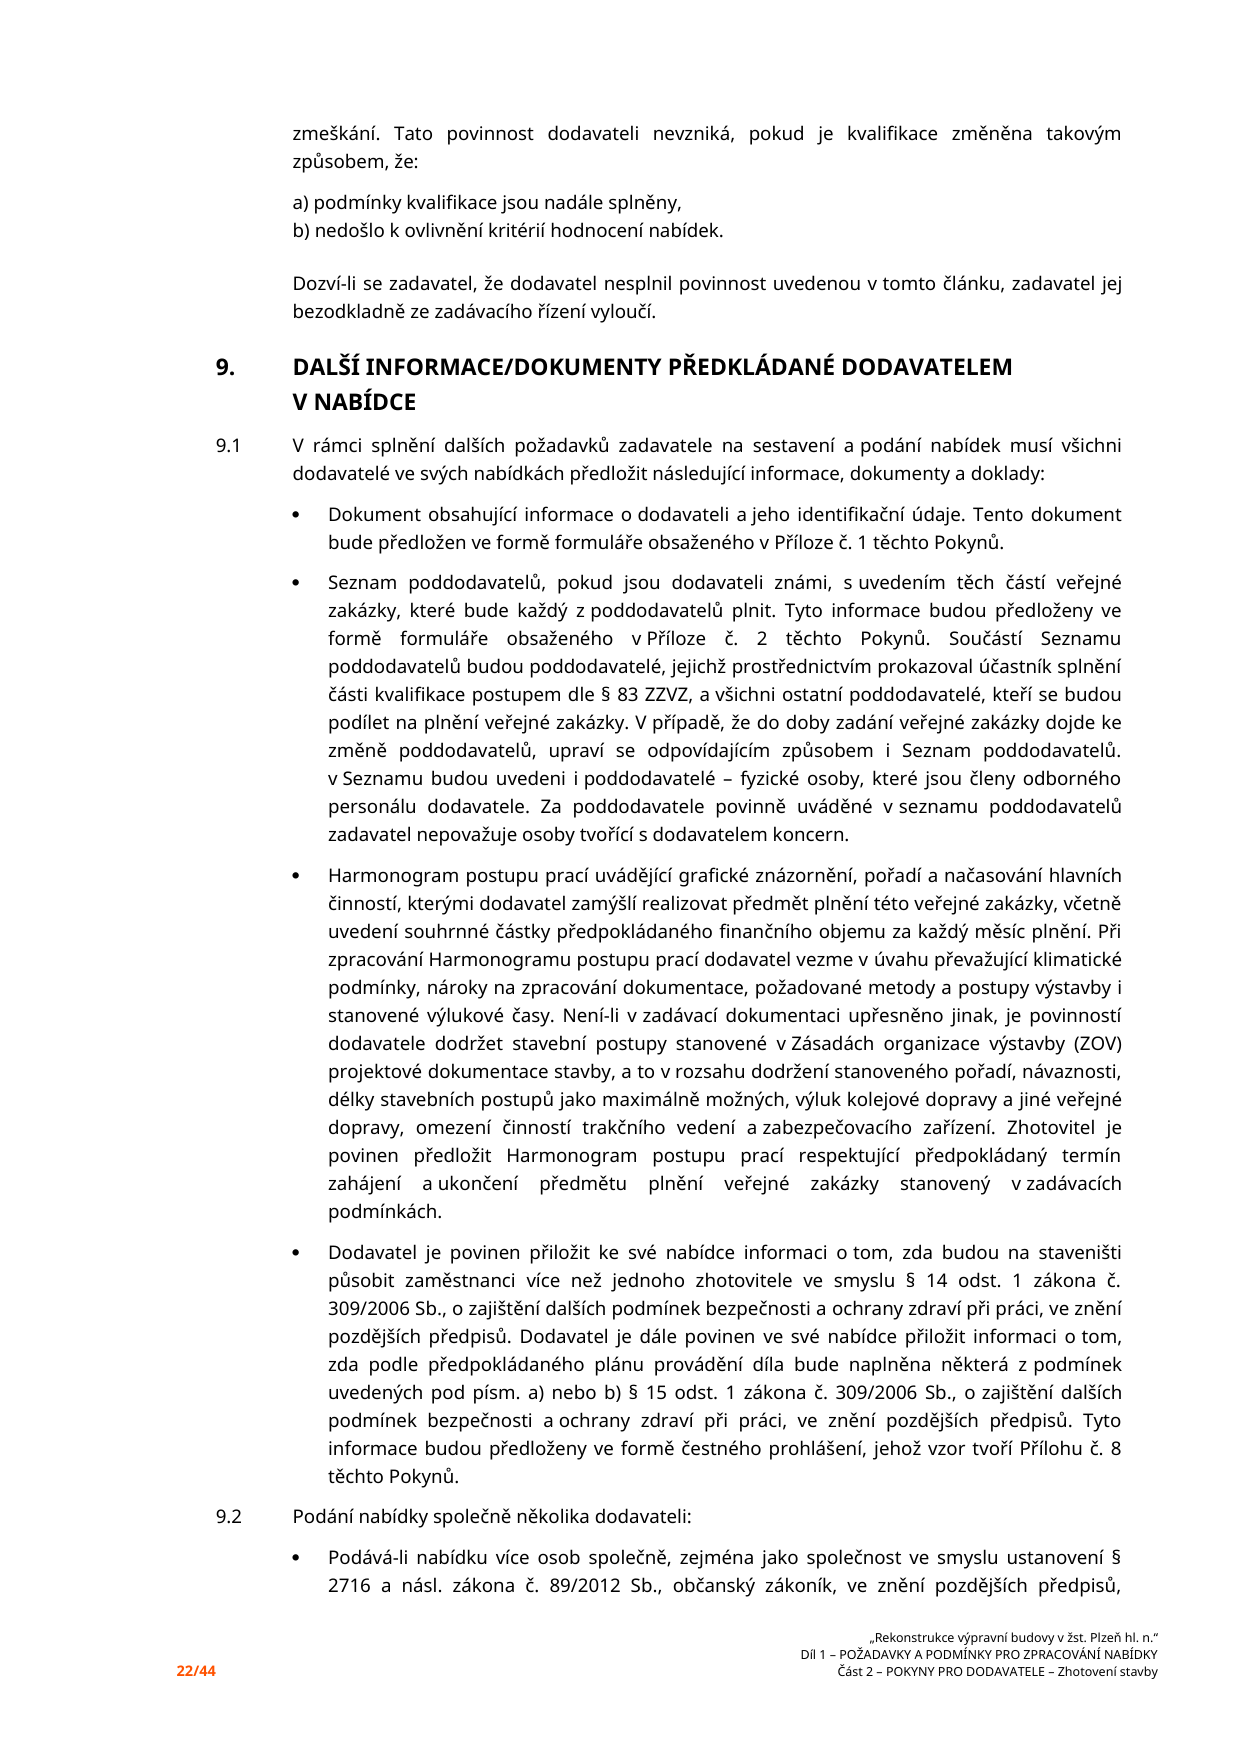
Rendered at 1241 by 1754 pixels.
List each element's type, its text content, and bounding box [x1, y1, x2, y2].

list Seznam poddodavatelů, pokud jsou dodavateli známi, s uvedením těch částí veřejné zakázky, které bude každý z poddodavatelů plnit. Tyto informace budou předloženy ve formě formuláře obsaženého v Příloze č. 2 těchto Pokynů. Součástí Seznamu poddodavatelů budou poddodavatelé, jejichž prostřednictvím prokazoval účastník splnění části kvalifikace postupem dle § 83 ZZVZ, a všichni ostatní poddodavatelé, kteří se budou podílet na plnění veřejné zakázky. V případě, že do doby zadání veřejné zakázky dojde ke změně poddodavatelů, upraví se odpovídajícím způsobem i Seznam poddodavatelů. v Seznamu budou uvedeni i poddodavatelé – fyzické osoby, které jsou členy odborného personálu dodavatele. Za poddodavatele povinně uváděné v seznamu poddodavatelů zadavatel nepovažuje osoby tvořící s dodavatelem koncern. [292, 569, 1122, 847]
text Podání nabídky společně několika dodavateli: [216, 1504, 1122, 1529]
list Dokument obsahující informace o dodavateli a jeho identifikační údaje. Tento dokument bude předložen ve formě formuláře obsaženého v Příloze č. 1 těchto Pokynů. [292, 501, 1122, 554]
text a) podmínky kvalifikace jsou nadále splněny, [292, 189, 1122, 215]
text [292, 121, 1122, 174]
text V rámci splnění dalších požadavků zadavatele na sestavení a podání nabídek musí všichni dodavatelé ve svých nabídkách předložit následující informace, dokumenty a doklady: [216, 432, 1122, 486]
list Dodavatel je povinen přiložit ke své nabídce informaci o tom, zda budou na staveništi působit zaměstnanci více než jednoho zhotovitele ve smyslu § 14 odst. 1 zákona č. 309/2006 Sb., o zajištění dalších podmínek bezpečnosti a ochrany zdraví při práci, ve znění pozdějších předpisů. Dodavatel je dále povinen ve své nabídce přiložit informaci o tom, zda podle předpokládaného plánu provádění díla bude naplněna některá z podmínek uvedených pod písm. a) nebo b) § 15 odst. 1 zákona č. 309/2006 Sb., o zajištění dalších podmínek bezpečnosti a ochrany zdraví při práci, ve znění pozdějších předpisů. Tyto informace budou předloženy ve formě čestného prohlášení, jehož vzor tvoří Přílohu č. 8 těchto Pokynů. [292, 1239, 1122, 1489]
text Dozví-li se zadavatel, že dodavatel nesplnil povinnost uvedenou v tomto článku, zadavatel jej bezodkladně ze zadávacího řízení vyloučí. [292, 270, 1122, 324]
text b) nedošlo k ovlivnění kritérií hodnocení nabídek. [292, 217, 1122, 243]
text DALŠÍ INFORMACE/DOKUMENTY PŘEDKLÁDANÉ DODAVATELEM v NABÍDCE [216, 351, 1122, 417]
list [292, 1544, 1122, 1598]
list Harmonogram postupu prací uvádějící grafické znázornění, pořadí a načasování hlavních činností, kterými dodavatel zamýšlí realizovat předmět plnění této veřejné zakázky, včetně uvedení souhrnné částky předpokládaného finančního objemu za každý měsíc plnění. Při zpracování Harmonogramu postupu prací dodavatel vezme v úvahu převažující klimatické podmínky, nároky na zpracování dokumentace, požadované metody a postupy výstavby i stanovené výlukové časy. Není-li v zadávací dokumentaci upřesněno jinak, je povinností dodavatele dodržet stavební postupy stanovené v Zásadách organizace výstavby (ZOV) projektové dokumentace stavby, a to v rozsahu dodržení stanoveného pořadí, návaznosti, délky stavebních postupů jako maximálně možných, výluk kolejové dopravy a jiné veřejné dopravy, omezení činností trakčního vedení a zabezpečovacího zařízení. Zhotovitel je povinen předložit Harmonogram postupu prací respektující předpokládaný termín zahájení a ukončení předmětu plnění veřejné zakázky stanovený v zadávacích podmínkách. [292, 862, 1122, 1224]
